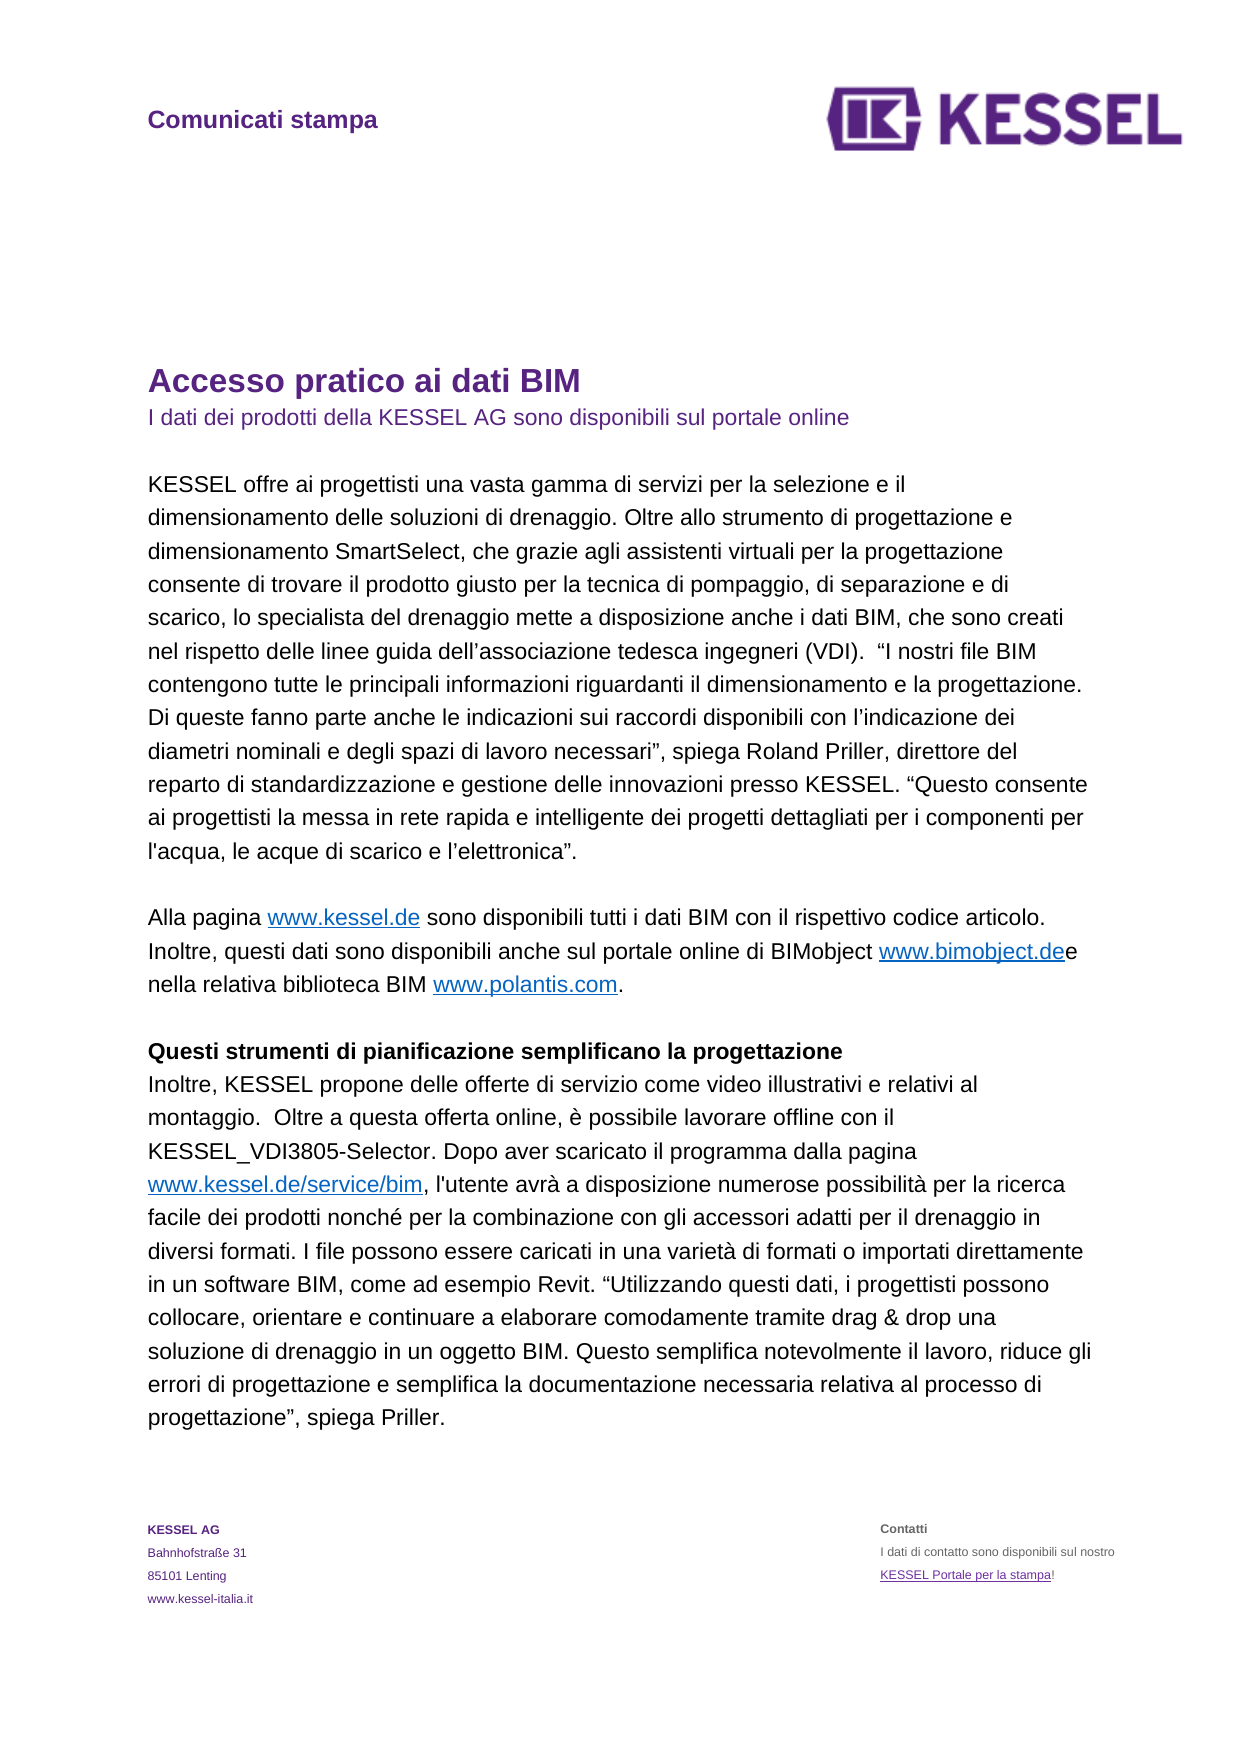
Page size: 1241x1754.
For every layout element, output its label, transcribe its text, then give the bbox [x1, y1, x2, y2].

text Inoltre, KESSEL propone delle offerte di servizio come video illustrativi e relativi al montaggio. Oltre a questa offerta online, è possibile lavorare offline con il KESSEL_VDI3805-Selector. Dopo aver scaricato il programma dalla pagina www.kessel.de/service/bim, l'utente avrà a disposizione numerose possibilità per la ricerca facile dei prodotti nonché per la combinazione con gli accessori adatti per il drenaggio in diversi formati. I file possono essere caricati in una varietà di formati o importati direttamente in un software BIM, come ad esempio Revit. “Utilizzando questi dati, i progettisti possono collocare, orientare e continuare a elaborare comodamente tramite drag & drop una soluzione di drenaggio in un oggetto BIM. Questo semplifica notevolmente il lavoro, riduce gli errori di progettazione e semplifica la documentazione necessaria relativa al processo di progettazione”, spiega Priller. [148, 1066, 1092, 1432]
subtitle I dati dei prodotti della KESSEL AG sono disponibili sul portale online [148, 399, 1092, 432]
text Questi strumenti di pianificazione semplificano la progettazione [148, 1032, 1092, 1066]
text KESSEL offre ai progettisti una vasta gamma di servizi per la selezione e il dimensionamento delle soluzioni di drenaggio. Oltre allo strumento di progettazione e dimensionamento SmartSelect, che grazie agli assistenti virtuali per la progettazione consente di trovare il prodotto giusto per la tecnica di pompaggio, di separazione e di scarico, lo specialista del drenaggio mette a disposizione anche i dati BIM, che sono creati nel rispetto delle linee guida dell’associazione tedesca ingegneri (VDI). “I nostri file BIM contengono tutte le principali informazioni riguardanti il dimensionamento e la progettazione. Di queste fanno parte anche le indicazioni sui raccordi disponibili con l’indicazione dei diametri nominali e degli spazi di lavoro necessari”, spiega Roland Priller, direttore del reparto di standardizzazione e gestione delle innovazioni presso KESSEL. “Questo consente ai progettisti la messa in rete rapida e intelligente dei progetti dettagliati per i componenti per l'acqua, le acque di scarico e l’elettronica”. [148, 466, 1092, 866]
subtitle Accesso pratico ai dati BIM [148, 366, 1092, 399]
text Alla pagina www.kessel.de sono disponibili tutti i dati BIM con il rispettivo codice articolo. Inoltre, questi dati sono disponibili anche sul portale online di BIMobject www.bimobject.dee nella relativa biblioteca BIM www.polantis.com. [148, 899, 1092, 999]
